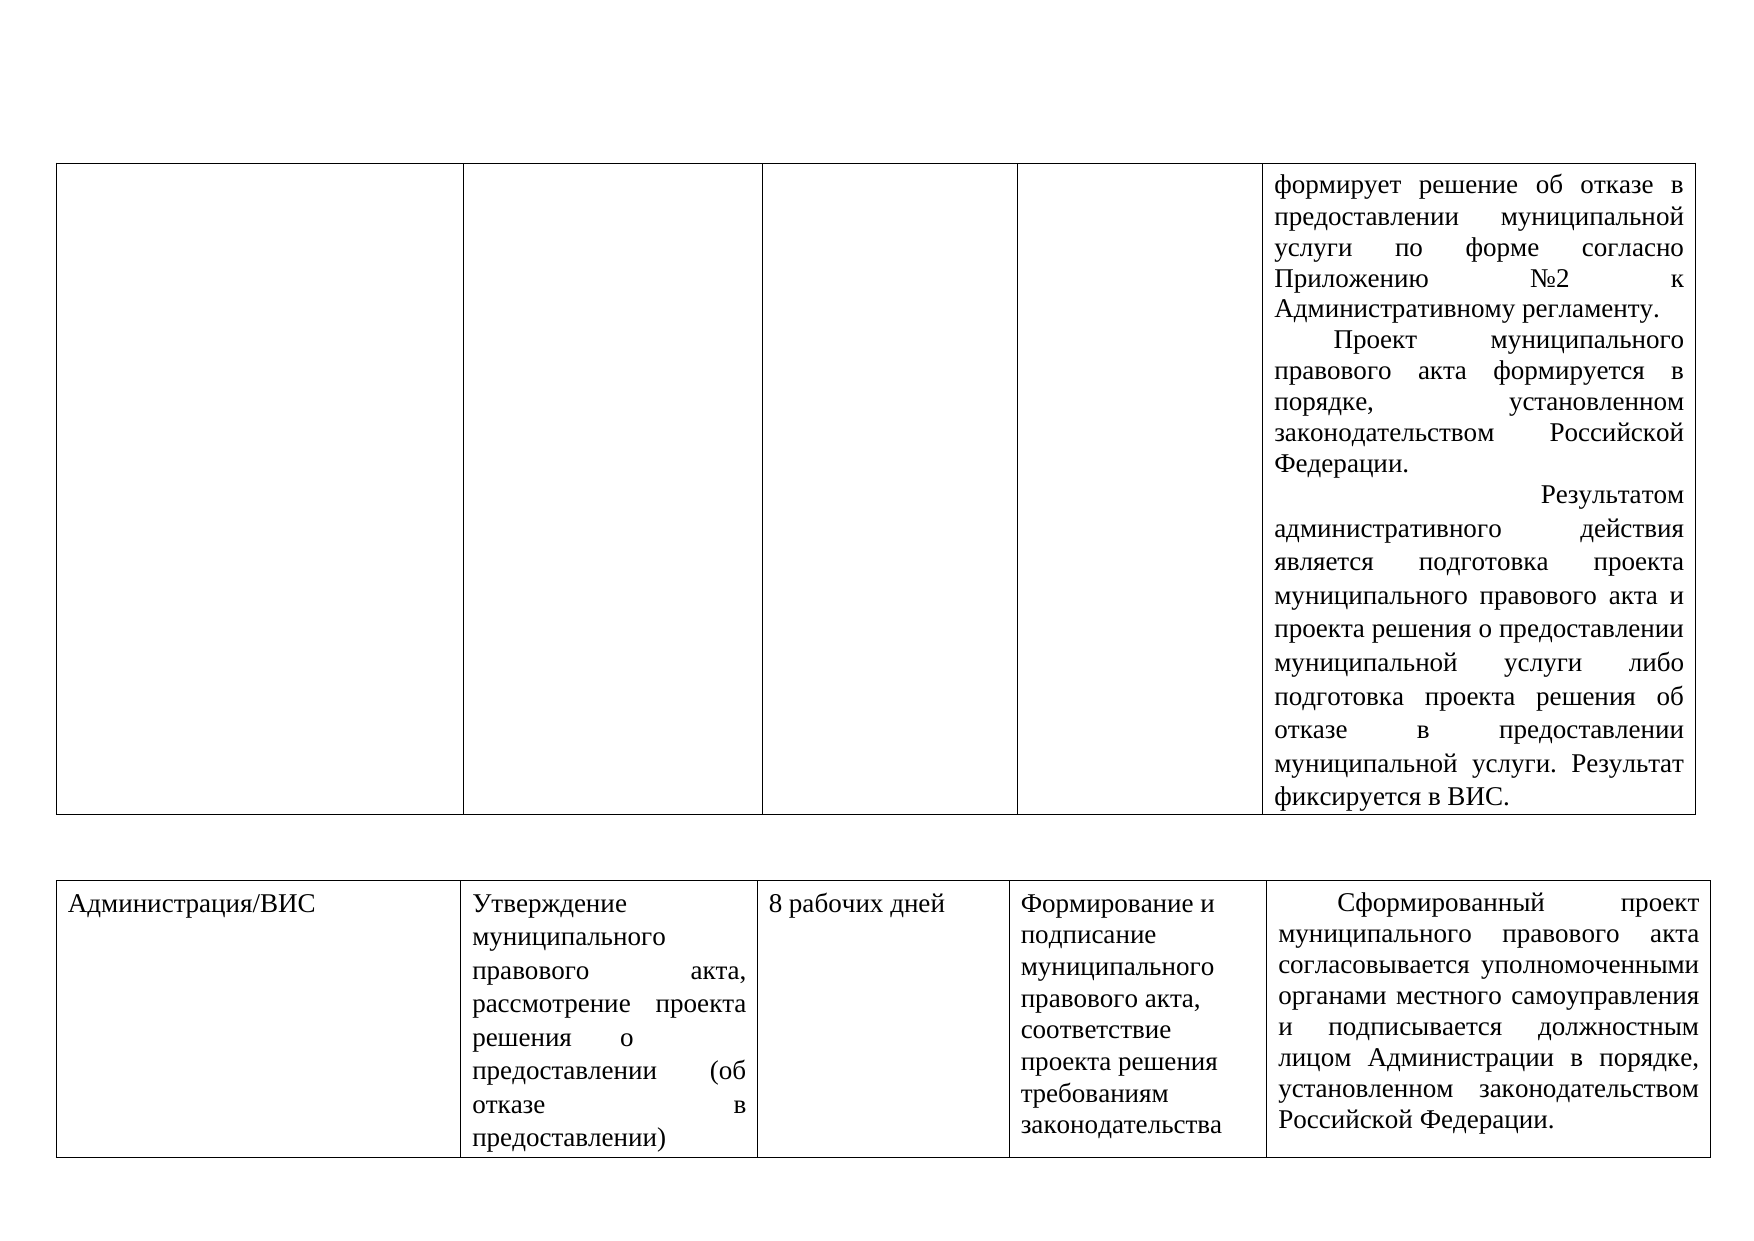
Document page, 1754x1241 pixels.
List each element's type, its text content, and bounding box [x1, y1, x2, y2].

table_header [1267, 881, 1710, 1157]
table_header Администрация/ВИС [57, 881, 460, 1157]
table_header [57, 164, 463, 814]
table_header формирует решение об отказе в предоставлении муниципальной услуги по форме согласно Приложению №2 к Административному регламенту. Проект муниципального правового акта формируется в порядке, установленном законодательством Российской Федерации. Результатом административного действия является подготовка проекта муниципального правового акта и проекта решения о предоставлении муниципальной услуги либо подготовка проекта решения об отказе в предоставлении муниципальной услуги. Результат фиксируется в ВИС. [1263, 164, 1695, 814]
table_header [464, 164, 762, 814]
table_header 8 рабочих дней [758, 881, 1009, 1157]
table_header [1018, 164, 1262, 814]
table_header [1010, 881, 1266, 1157]
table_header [461, 881, 757, 1157]
table_header [763, 164, 1017, 814]
